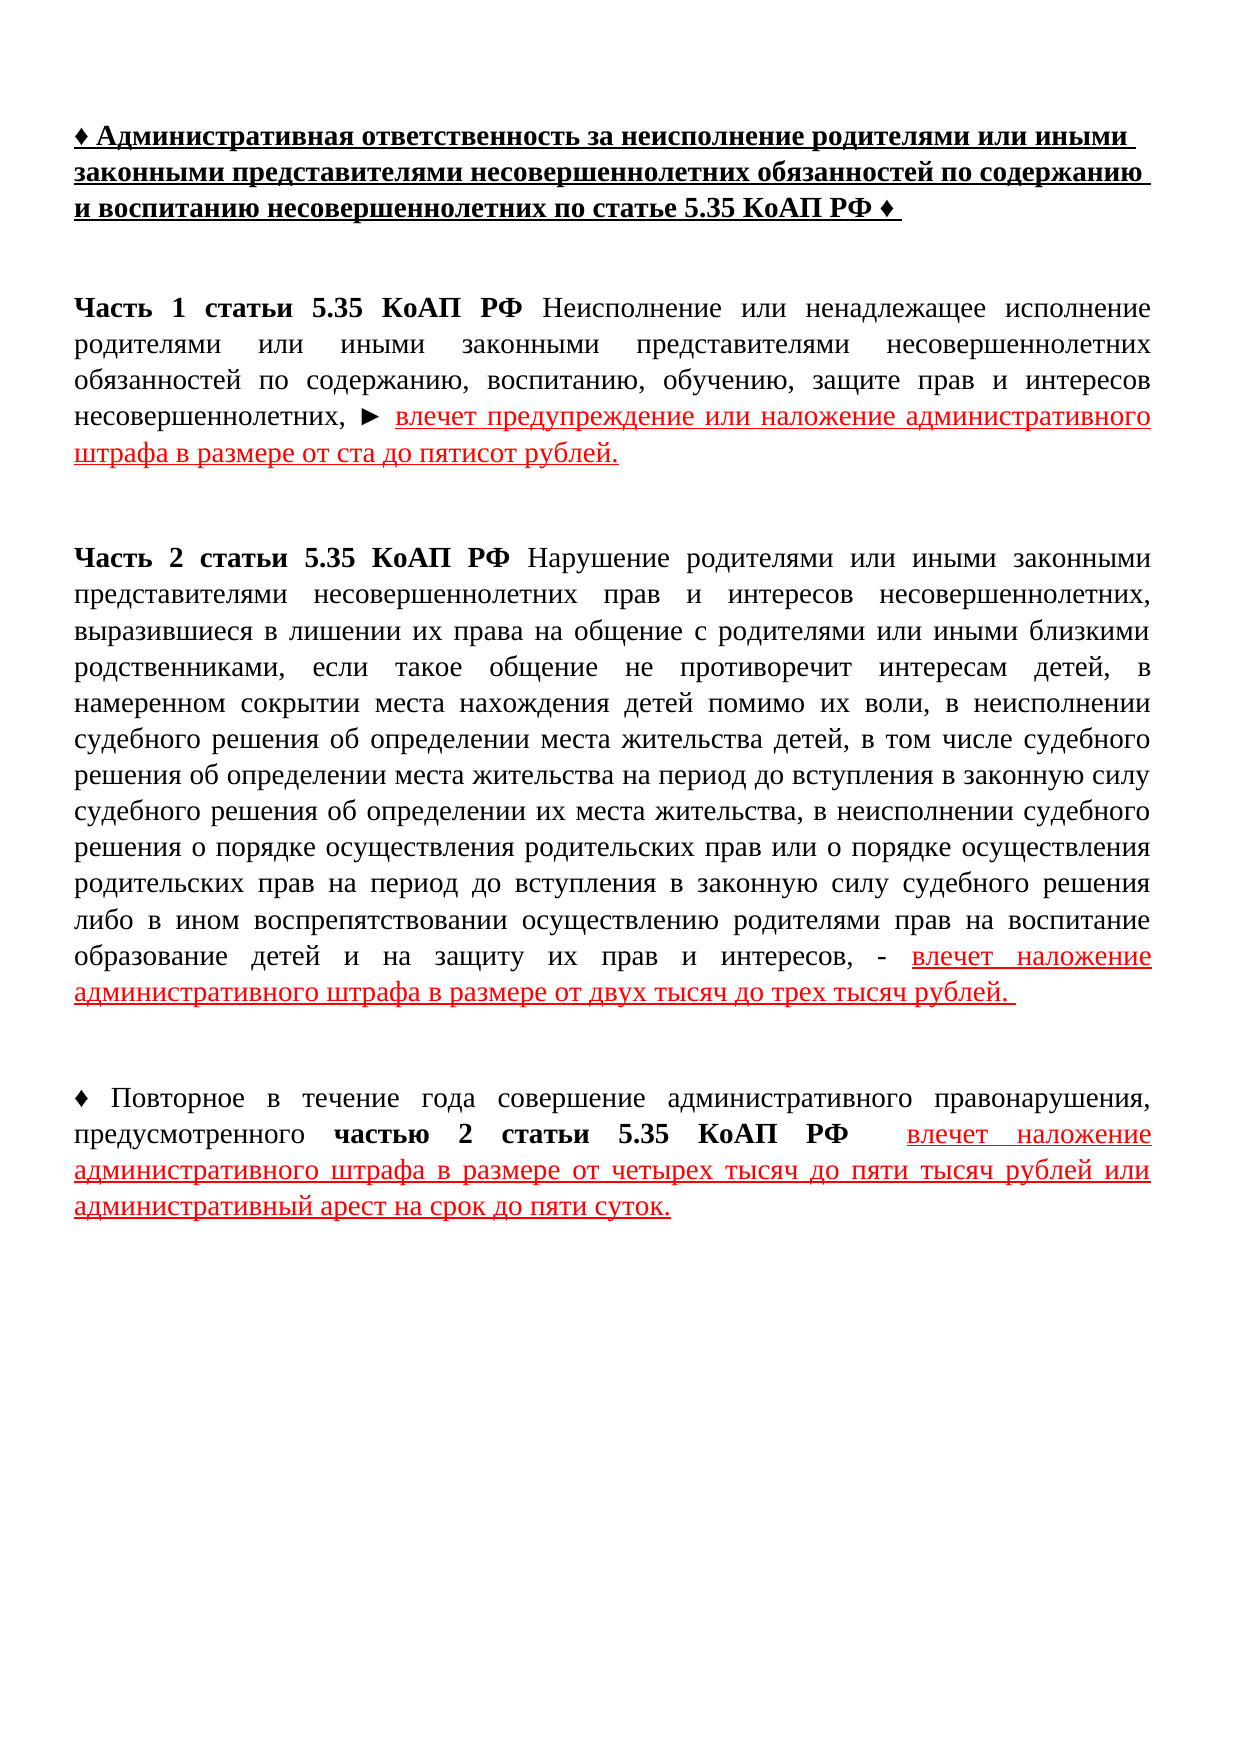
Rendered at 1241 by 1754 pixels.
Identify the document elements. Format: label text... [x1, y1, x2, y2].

text Часть 1 статьи 5.35 КоАП РФ Неисполнение или ненадлежащее исполнение родителями или иными законными представителями несовершеннолетних обязанностей по содержанию, воспитанию, обучению, защите прав и интересов несовершеннолетних, ► влечет предупреждение или наложение административного штрафа в размере от ста до пятисот рублей. [74, 290, 1152, 468]
text ♦ Административная ответственность за неисполнение родителями или иными законными представителями несовершеннолетних обязанностей по содержанию и воспитанию несовершеннолетних по статье 5.35 КоАП РФ ♦ [74, 118, 1152, 224]
text ♦ Повторное в течение года совершение административного правонарушения, предусмотренного частью 2 статьи 5.35 КоАП РФ влечет наложение административного штрафа в размере от четырех тысяч до пяти тысяч рублей или административный арест на срок до пяти суток. [74, 1080, 1152, 1222]
text Часть 2 статьи 5.35 КоАП РФ Нарушение родителями или иными законными представителями несовершеннолетних прав и интересов несовершеннолетних, выразившиеся в лишении их права на общение с родителями или иными близкими родственниками, если такое общение не противоречит интересам детей, в намеренном сокрытии места нахождения детей помимо их воли, в неисполнении судебного решения об определении места жительства детей, в том числе судебного решения об определении места жительства на период до вступления в законную силу судебного решения об определении их места жительства, в неисполнении судебного решения о порядке осуществления родительских прав или о порядке осуществления родительских прав на период до вступления в законную силу судебного решения либо в ином воспрепятствовании осуществлению родителями прав на воспитание образование детей и на защиту их прав и интересов, - влечет наложение административного штрафа в размере от двух тысяч до трех тысяч рублей. [74, 540, 1152, 1008]
